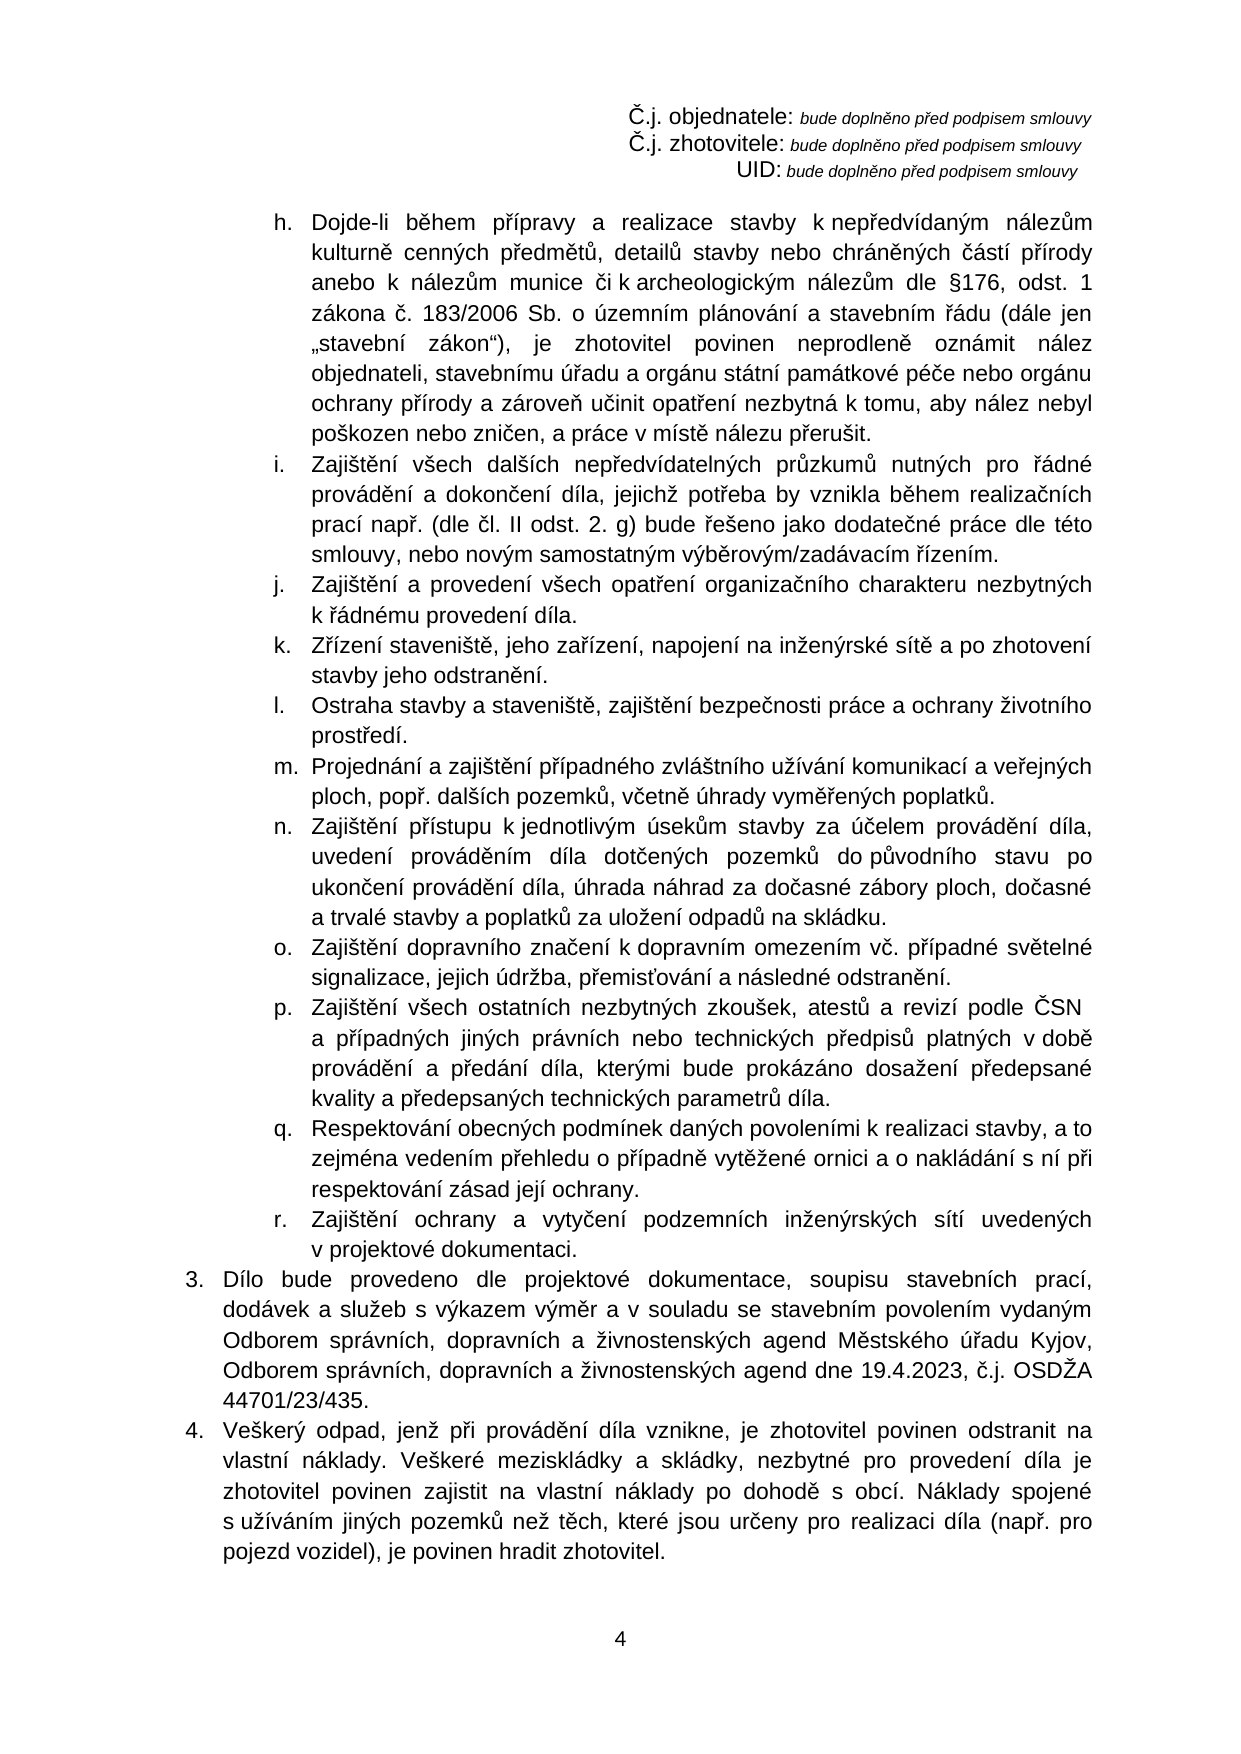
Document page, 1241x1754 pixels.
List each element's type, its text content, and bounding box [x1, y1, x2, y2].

list Zřízení staveniště, jeho zařízení, napojení na inženýrské sítě a po zhotovení stavby jeho odstranění. [274, 632, 1093, 688]
list Respektování obecných podmínek daných povoleními k realizaci stavby, a to zejména vedením přehledu o případně vytěžené ornici a o nakládání s ní při respektování zásad její ochrany. [274, 1115, 1093, 1202]
list Zajištění všech dalších nepředvídatelných průzkumů nutných pro řádné provádění a dokončení díla, jejichž potřeba by vznikla během realizačních prací např. (dle čl. II odst. 2. g) bude řešeno jako dodatečné práce dle této smlouvy, nebo novým samostatným výběrovým/zadávacím řízením. [274, 451, 1093, 567]
list Dojde-li během přípravy a realizace stavby k nepředvídaným nálezům kulturně cenných předmětů, detailů stavby nebo chráněných částí přírody anebo k nálezům munice či k archeologickým nálezům dle §176, odst. 1 zákona č. 183/2006 Sb. o územním plánování a stavebním řádu (dále jen „stavební zákon“), je zhotovitel povinen neprodleně oznámit nález objednateli, stavebnímu úřadu a orgánu státní památkové péče nebo orgánu ochrany přírody a zároveň učinit opatření nezbytná k tomu, aby nález nebyl poškozen nebo zničen, a práce v místě nálezu přerušit. [274, 209, 1093, 447]
list Projednání a zajištění případného zvláštního užívání komunikací a veřejných ploch, popř. dalších pozemků, včetně úhrady vyměřených poplatků. [274, 753, 1093, 809]
list Zajištění ochrany a vytyčení podzemních inženýrských sítí uvedených v projektové dokumentaci. [274, 1206, 1093, 1262]
list Zajištění přístupu k jednotlivým úsekům stavby za účelem provádění díla, uvedení prováděním díla dotčených pozemků do původního stavu po ukončení provádění díla, úhrada náhrad za dočasné zábory ploch, dočasné a trvalé stavby a poplatků za uložení odpadů na skládku. [274, 813, 1093, 930]
list Zajištění dopravního značení k dopravním omezením vč. případné světelné signalizace, jejich údržba, přemisťování a následné odstranění. [274, 934, 1093, 990]
list Dílo bude provedeno dle projektové dokumentace, soupisu stavebních prací, dodávek a služeb s výkazem výměr a v souladu se stavebním povolením vydaným Odborem správních, dopravních a živnostenských agend Městského úřadu Kyjov, Odborem správních, dopravních a živnostenských agend dne 19.4.2023, č.j. OSDŽA 44701/23/435. [185, 1266, 1093, 1413]
list Veškerý odpad, jenž při provádění díla vznikne, je zhotovitel povinen odstranit na vlastní náklady. Veškeré meziskládky a skládky, nezbytné pro provedení díla je zhotovitel povinen zajistit na vlastní náklady po dohodě s obcí. Náklady spojené s užíváním jiných pozemků než těch, které jsou určeny pro realizaci díla (např. pro pojezd vozidel), je povinen hradit zhotovitel. [185, 1417, 1093, 1564]
list Zajištění všech ostatních nezbytných zkoušek, atestů a revizí podle ČSN a případných jiných právních nebo technických předpisů platných v době provádění a předání díla, kterými bude prokázáno dosažení předepsané kvality a předepsaných technických parametrů díla. [274, 994, 1093, 1111]
list Ostraha stavby a staveniště, zajištění bezpečnosti práce a ochrany životního prostředí. [274, 692, 1093, 749]
list Zajištění a provedení všech opatření organizačního charakteru nezbytných k řádnému provedení díla. [274, 571, 1093, 628]
